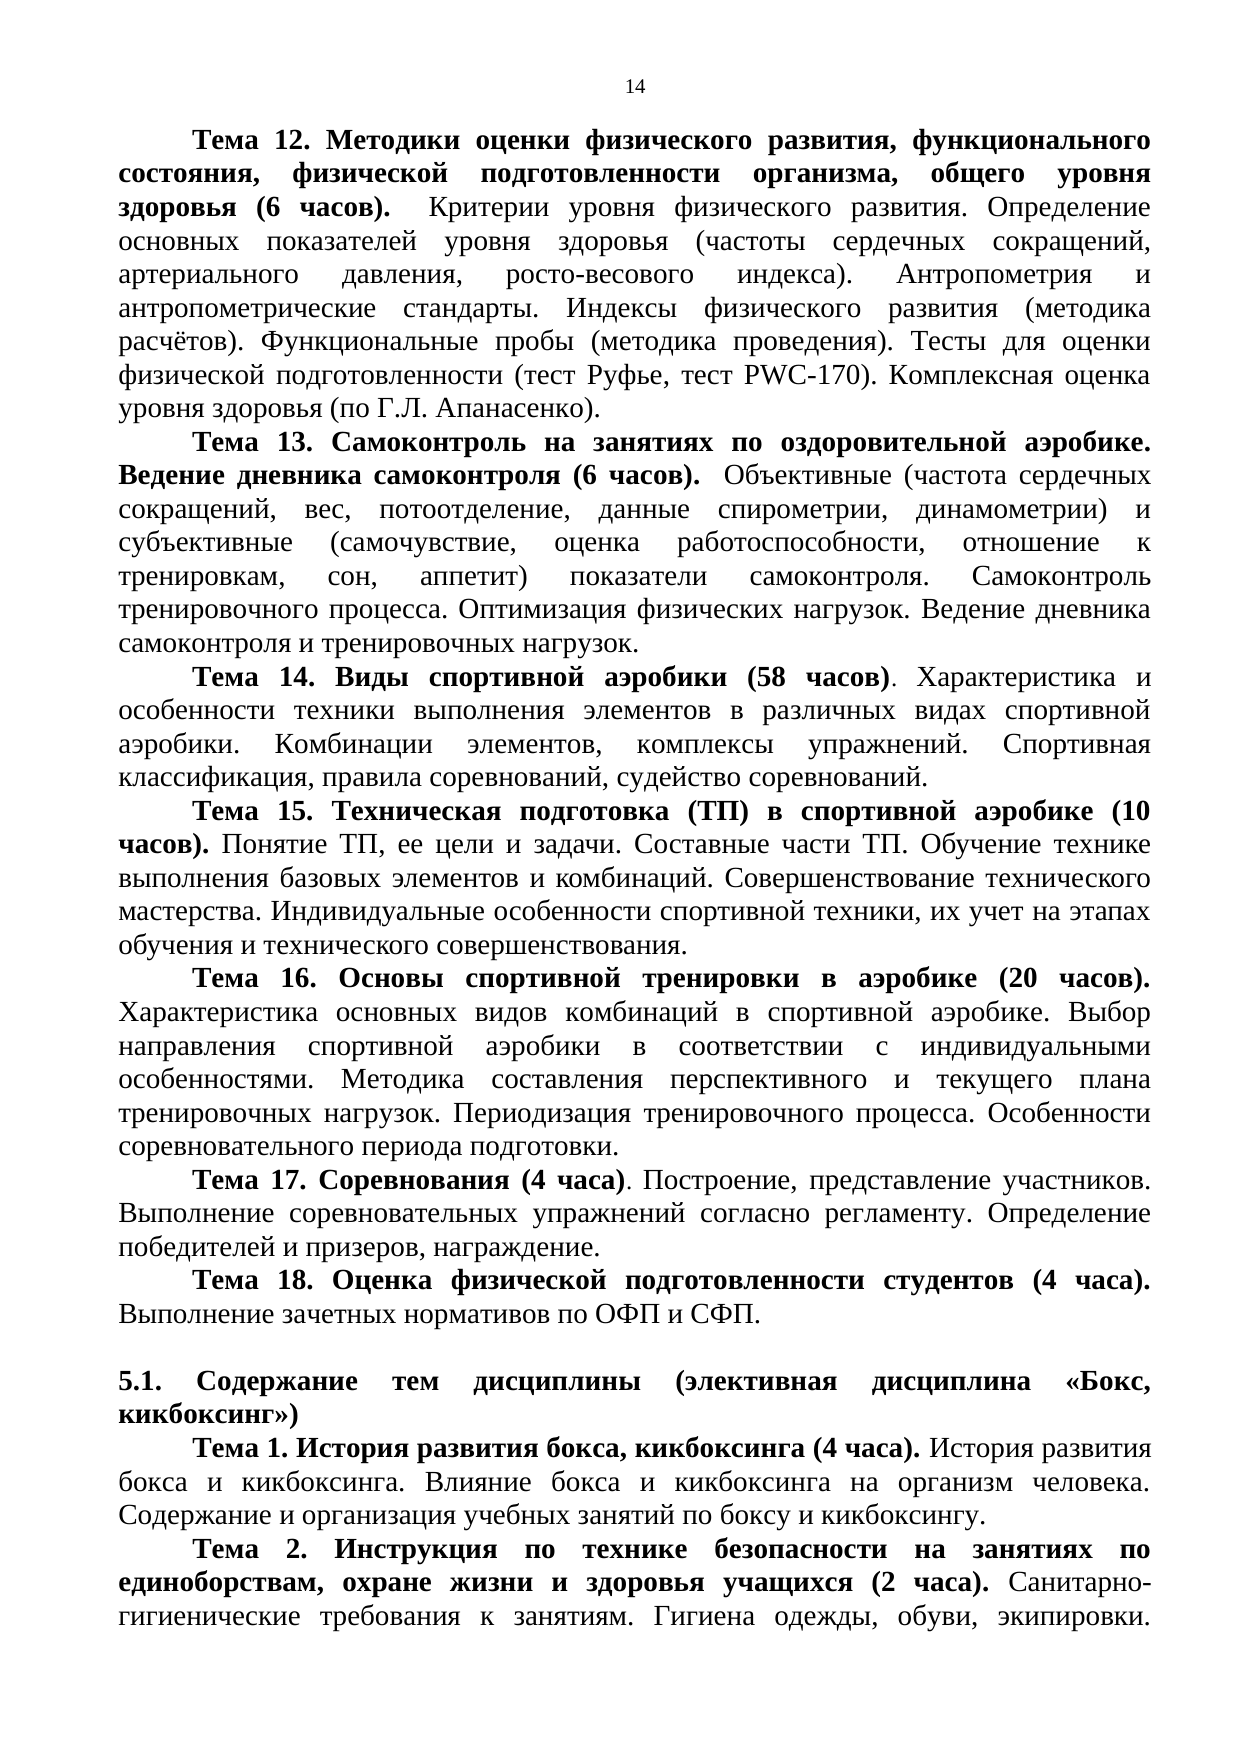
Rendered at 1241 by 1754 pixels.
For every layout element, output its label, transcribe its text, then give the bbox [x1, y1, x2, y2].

text Тема 1. История развития бокса, кикбоксинга (4 часа). История развития бокса и кикбоксинга. Влияние бокса и кикбоксинга на организм человека. Содержание и организация учебных занятий по боксу и кикбоксингу. [118, 1430, 1152, 1531]
text Тема 13. Самоконтроль на занятиях по оздоровительной аэробике. Ведение дневника самоконтроля (6 часов). Объективные (частота сердечных сокращений, вес, потоотделение, данные спирометрии, динамометрии) и субъективные (самочувствие, оценка работоспособности, отношение к тренировкам, сон, аппетит) показатели самоконтроля. Самоконтроль тренировочного процесса. Оптимизация физических нагрузок. Ведение дневника самоконтроля и тренировочных нагрузок. [118, 424, 1152, 659]
text Тема 16. Основы спортивной тренировки в аэробике (20 часов). Характеристика основных видов комбинаций в спортивной аэробике. Выбор направления спортивной аэробики в соответствии с индивидуальными особенностями. Методика составления перспективного и текущего плана тренировочных нагрузок. Периодизация тренировочного процесса. Особенности соревновательного периода подготовки. [118, 961, 1152, 1162]
text Тема 15. Техническая подготовка (ТП) в спортивной аэробике (10 часов). Понятие ТП, ее цели и задачи. Составные части ТП. Обучение технике выполнения базовых элементов и комбинаций. Совершенствование технического мастерства. Индивидуальные особенности спортивной техники, их учет на этапах обучения и технического совершенствования. [118, 793, 1152, 961]
text Тема 17. Соревнования (4 часа). Построение, представление участников. Выполнение соревновательных упражнений согласно регламенту. Определение победителей и призеров, награждение. [118, 1162, 1152, 1262]
text 5.1. Содержание тем дисциплины (элективная дисциплина «Бокс, кикбоксинг») [118, 1363, 1152, 1430]
text Тема 12. Методики оценки физического развития, функционального состояния, физической подготовленности организма, общего уровня здоровья (6 часов). Критерии уровня физического развития. Определение основных показателей уровня здоровья (частоты сердечных сокращений, артериального давления, росто-весового индекса). Антропометрия и антропометрические стандарты. Индексы физического развития (методика расчётов). Функциональные пробы (методика проведения). Тесты для оценки физической подготовленности (тест Руфье, тест PWC-170). Комплексная оценка уровня здоровья (по Г.Л. Апанасенко). [118, 122, 1152, 424]
text Тема 18. Оценка физической подготовленности студентов (4 часа). Выполнение зачетных нормативов по ОФП и СФП. [118, 1262, 1152, 1329]
text Тема 14. Виды спортивной аэробики (58 часов). Характеристика и особенности техники выполнения элементов в различных видах спортивной аэробики. Комбинации элементов, комплексы упражнений. Спортивная классификация, правила соревнований, судейство соревнований. [118, 659, 1152, 793]
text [118, 1531, 1152, 1631]
